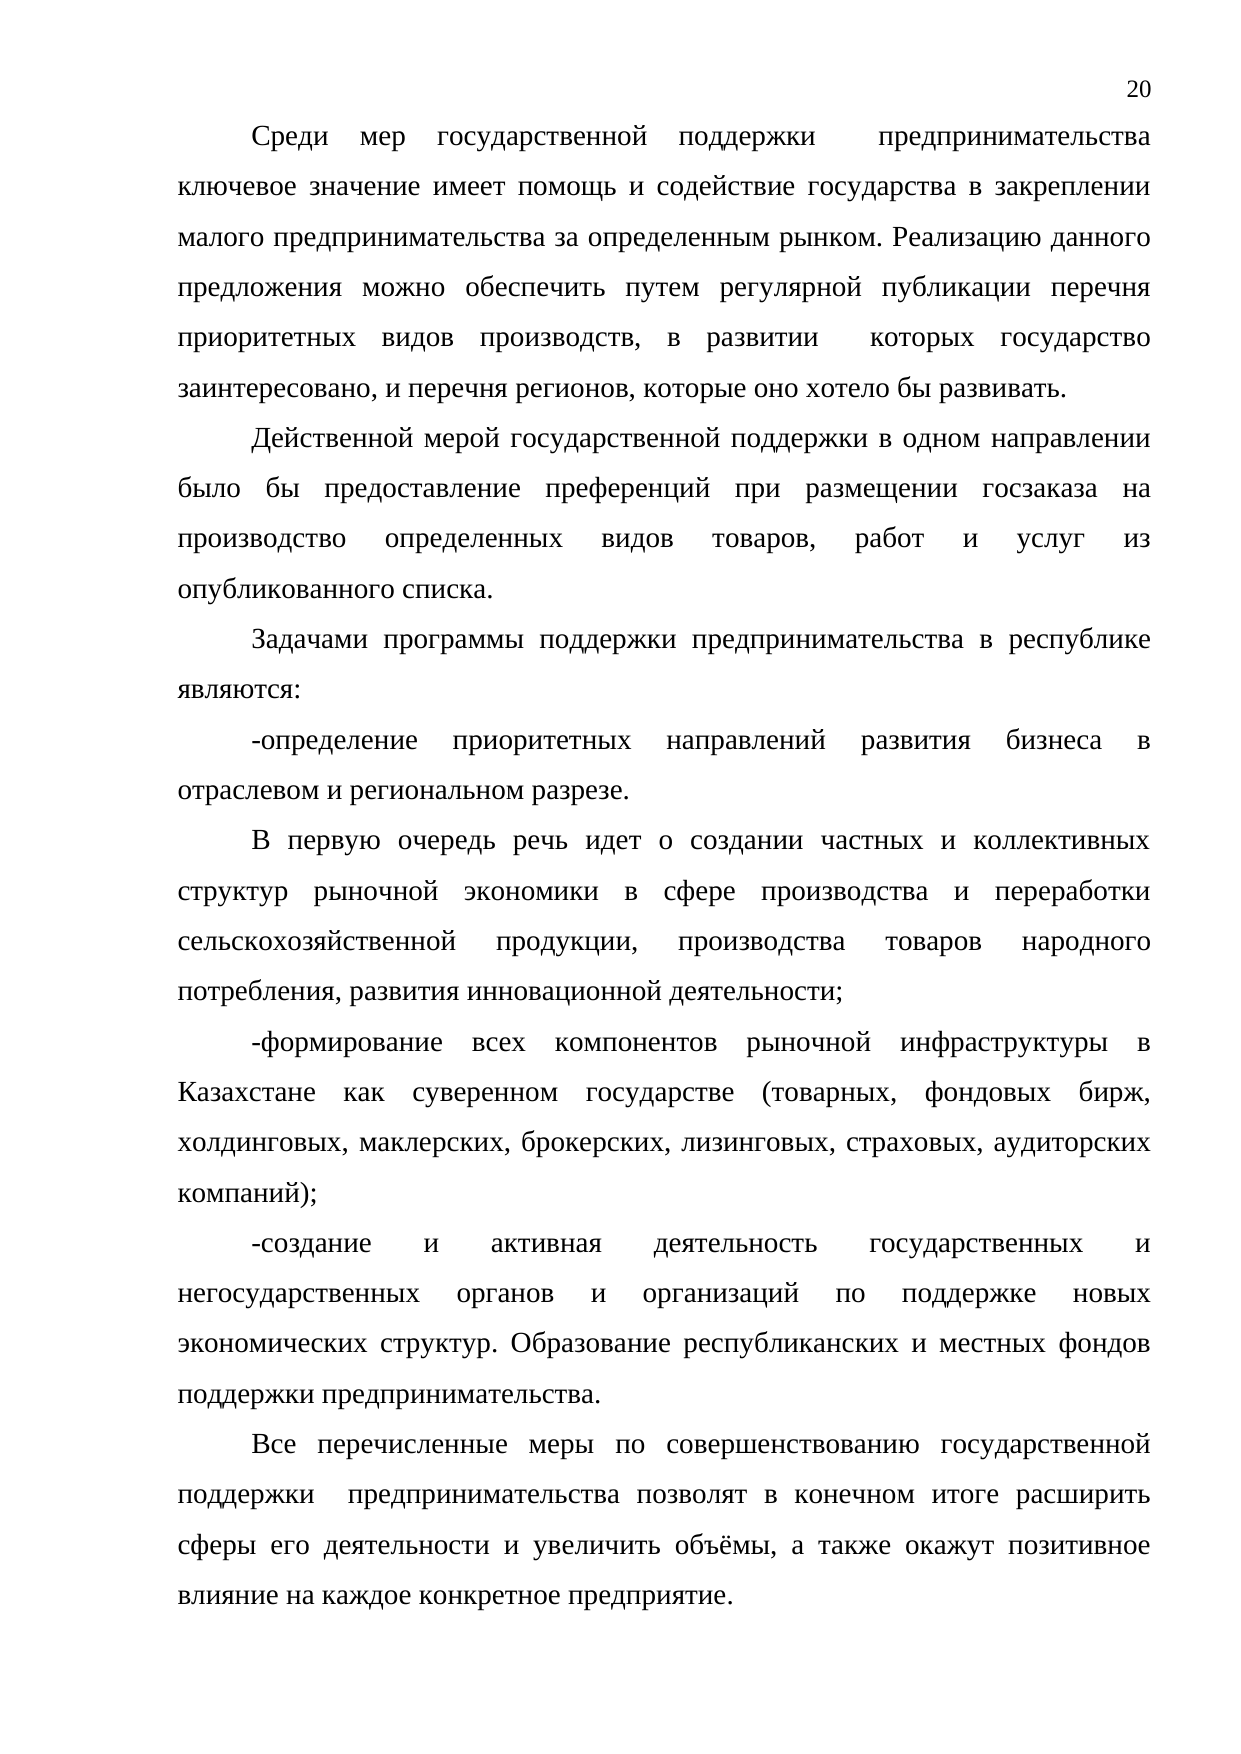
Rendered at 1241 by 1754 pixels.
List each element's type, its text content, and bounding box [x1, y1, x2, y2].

text Действенной мерой государственной поддержки в одном направлении было бы предоставление преференций при размещении госзаказа на производство определенных видов товаров, работ и услуг из опубликованного списка. [177, 420, 1152, 604]
text Все перечисленные меры по совершенствованию государственной поддержки предпринимательства позволят в конечном итоге расширить сферы его деятельности и увеличить объёмы, а также окажут позитивное влияние на каждое конкретное предприятие. [177, 1426, 1152, 1611]
text В первую очередь речь идет о создании частных и коллективных структур рыночной экономики в сфере производства и переработки сельскохозяйственной продукции, производства товаров народного потребления, развития инновационной деятельности; [177, 822, 1152, 1007]
text Среди мер государственной поддержки предпринимательства ключевое значение имеет помощь и содействие государства в закреплении малого предпринимательства за определенным рынком. Реализацию данного предложения можно обеспечить путем регулярной публикации перечня приоритетных видов производств, в развитии которых государство заинтересовано, и перечня регионов, которые оно хотело бы развивать. [177, 118, 1152, 403]
text Задачами программы поддержки предпринимательства в республике являются: [177, 621, 1152, 705]
text -определение приоритетных направлений развития бизнеса в отраслевом и региональном разрезе. [177, 722, 1152, 806]
text -формирование всех компонентов рыночной инфраструктуры в Казахстане как суверенном государстве (товарных, фондовых бирж, холдинговых, маклерских, брокерских, лизинговых, страховых, аудиторских компаний); [177, 1024, 1152, 1208]
text -создание и активная деятельность государственных и негосударственных органов и организаций по поддержке новых экономических структур. Образование республиканских и местных фондов поддержки предпринимательства. [177, 1225, 1152, 1409]
